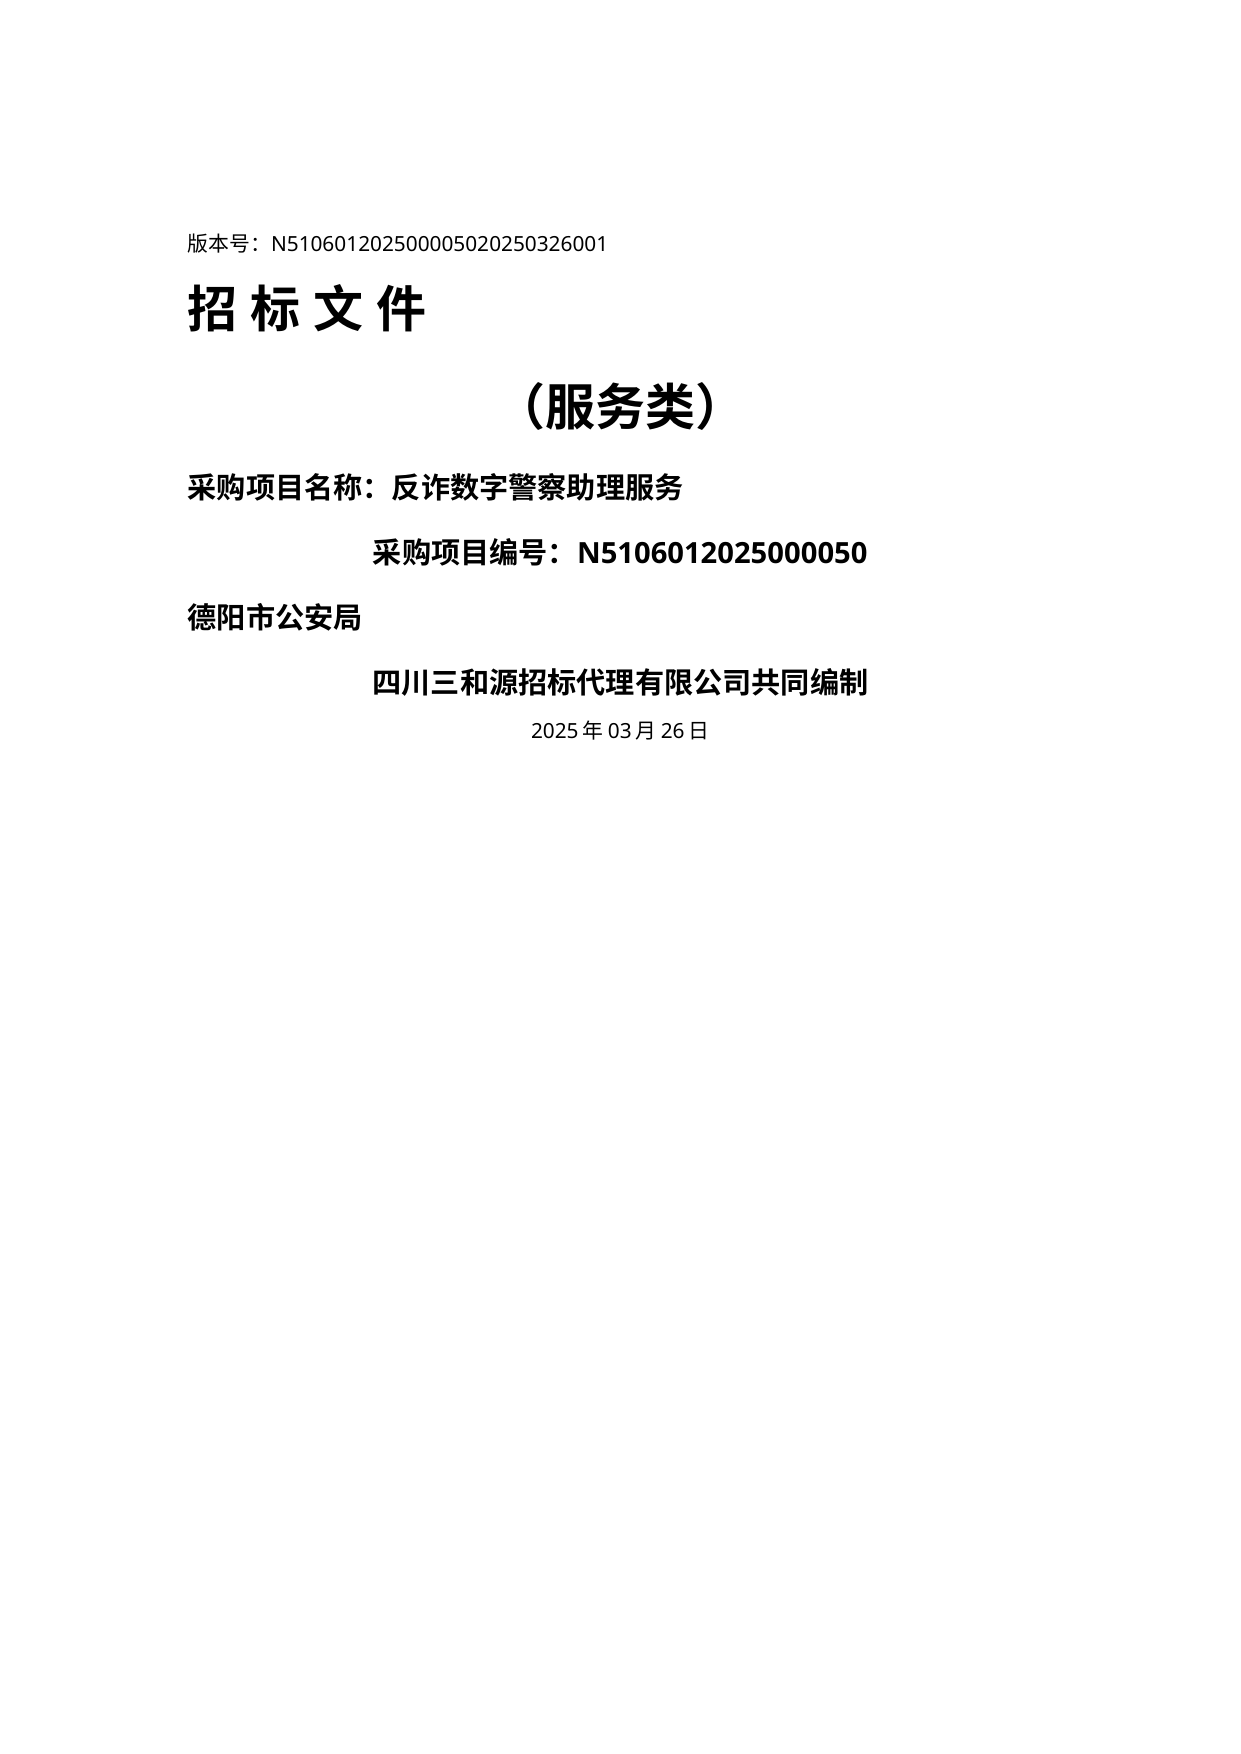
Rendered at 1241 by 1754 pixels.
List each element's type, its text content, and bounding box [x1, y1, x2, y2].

text 四川三和源招标代理有限公司共同编制 [187, 649, 1053, 714]
text 采购项目编号：N5106012025000050 [187, 519, 1053, 584]
text 版本号：N510601202500005020250326001 [187, 227, 1053, 259]
text 德阳市公安局 [187, 584, 1053, 649]
text 采购项目名称：反诈数字警察助理服务 [187, 454, 1053, 519]
text （服务类） [187, 357, 1053, 454]
text 招 标 文 件 [187, 259, 1053, 357]
text 2025年03月26日 [187, 714, 1053, 747]
